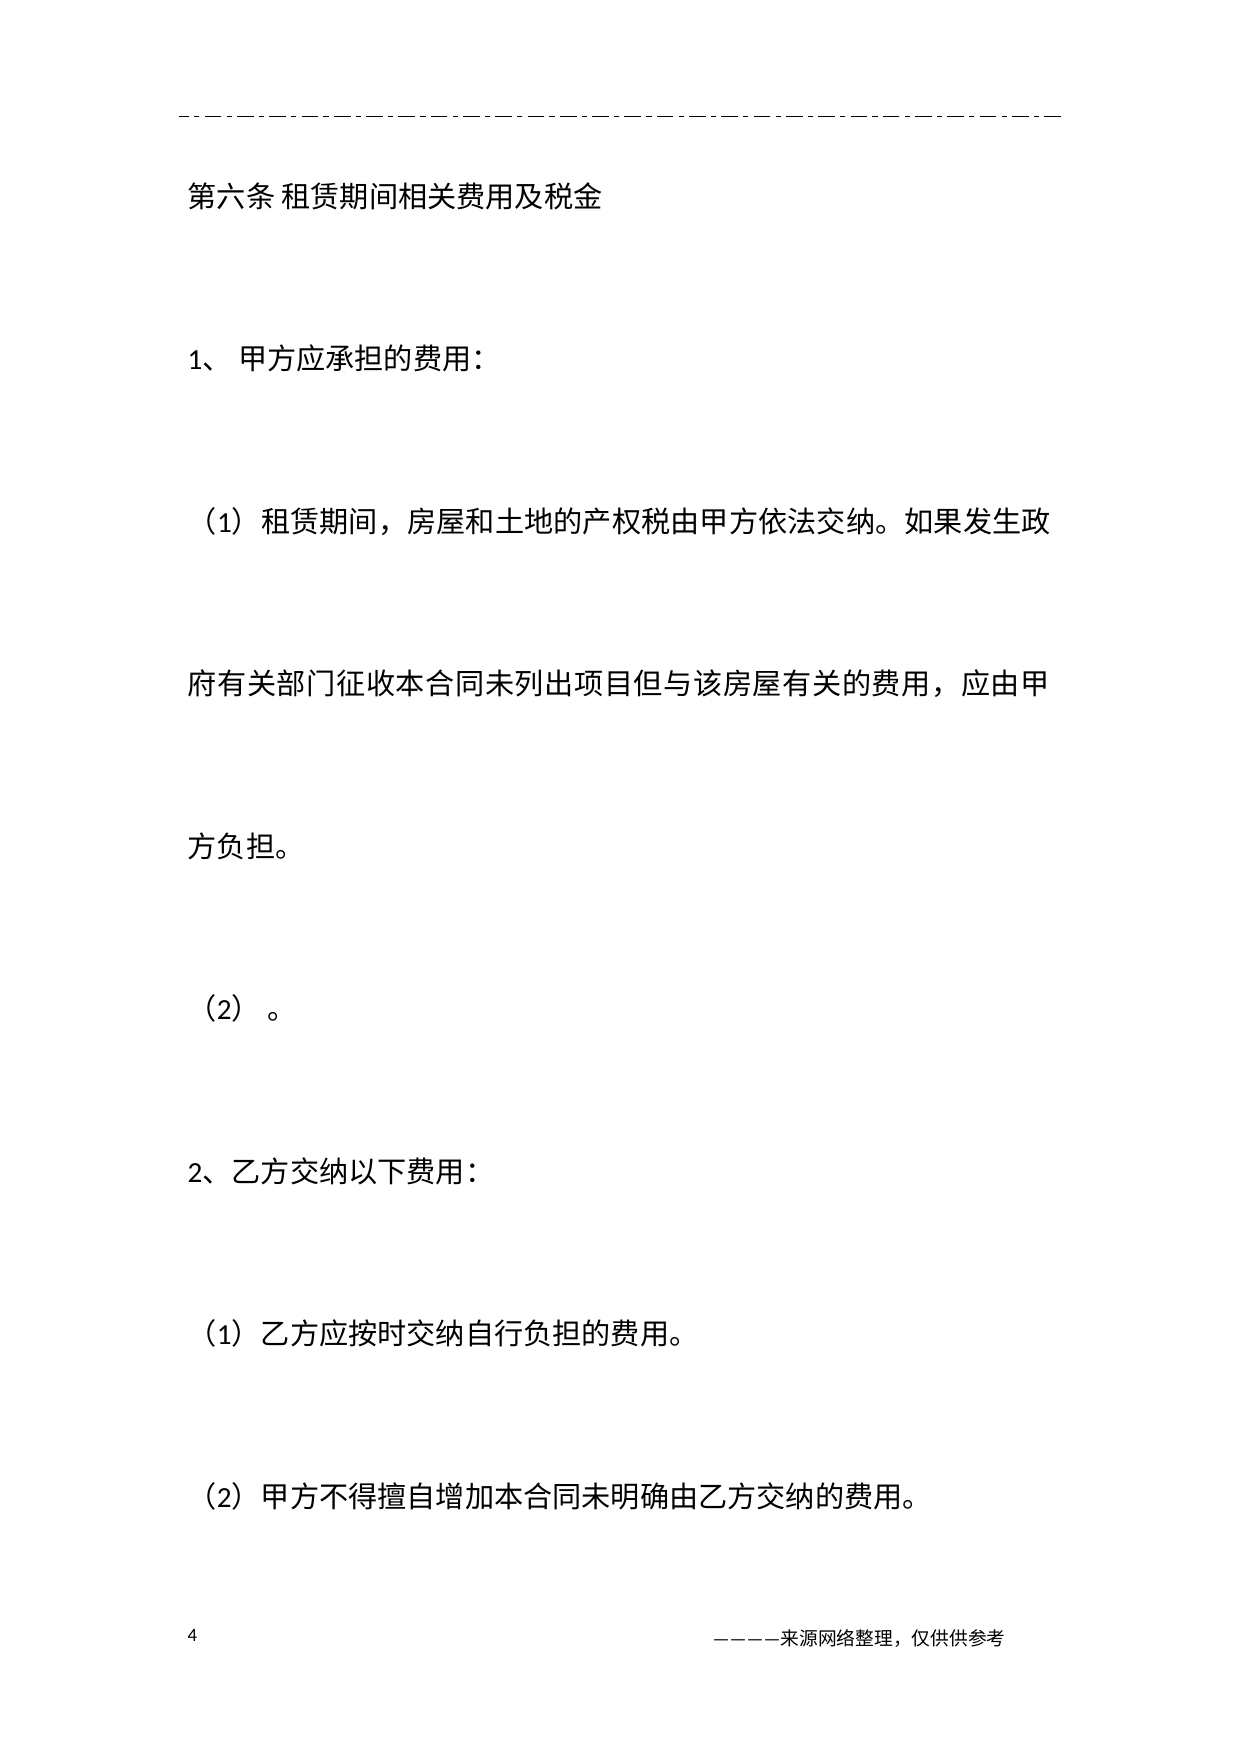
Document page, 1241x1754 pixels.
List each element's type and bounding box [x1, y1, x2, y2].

text [187, 162, 1053, 1527]
